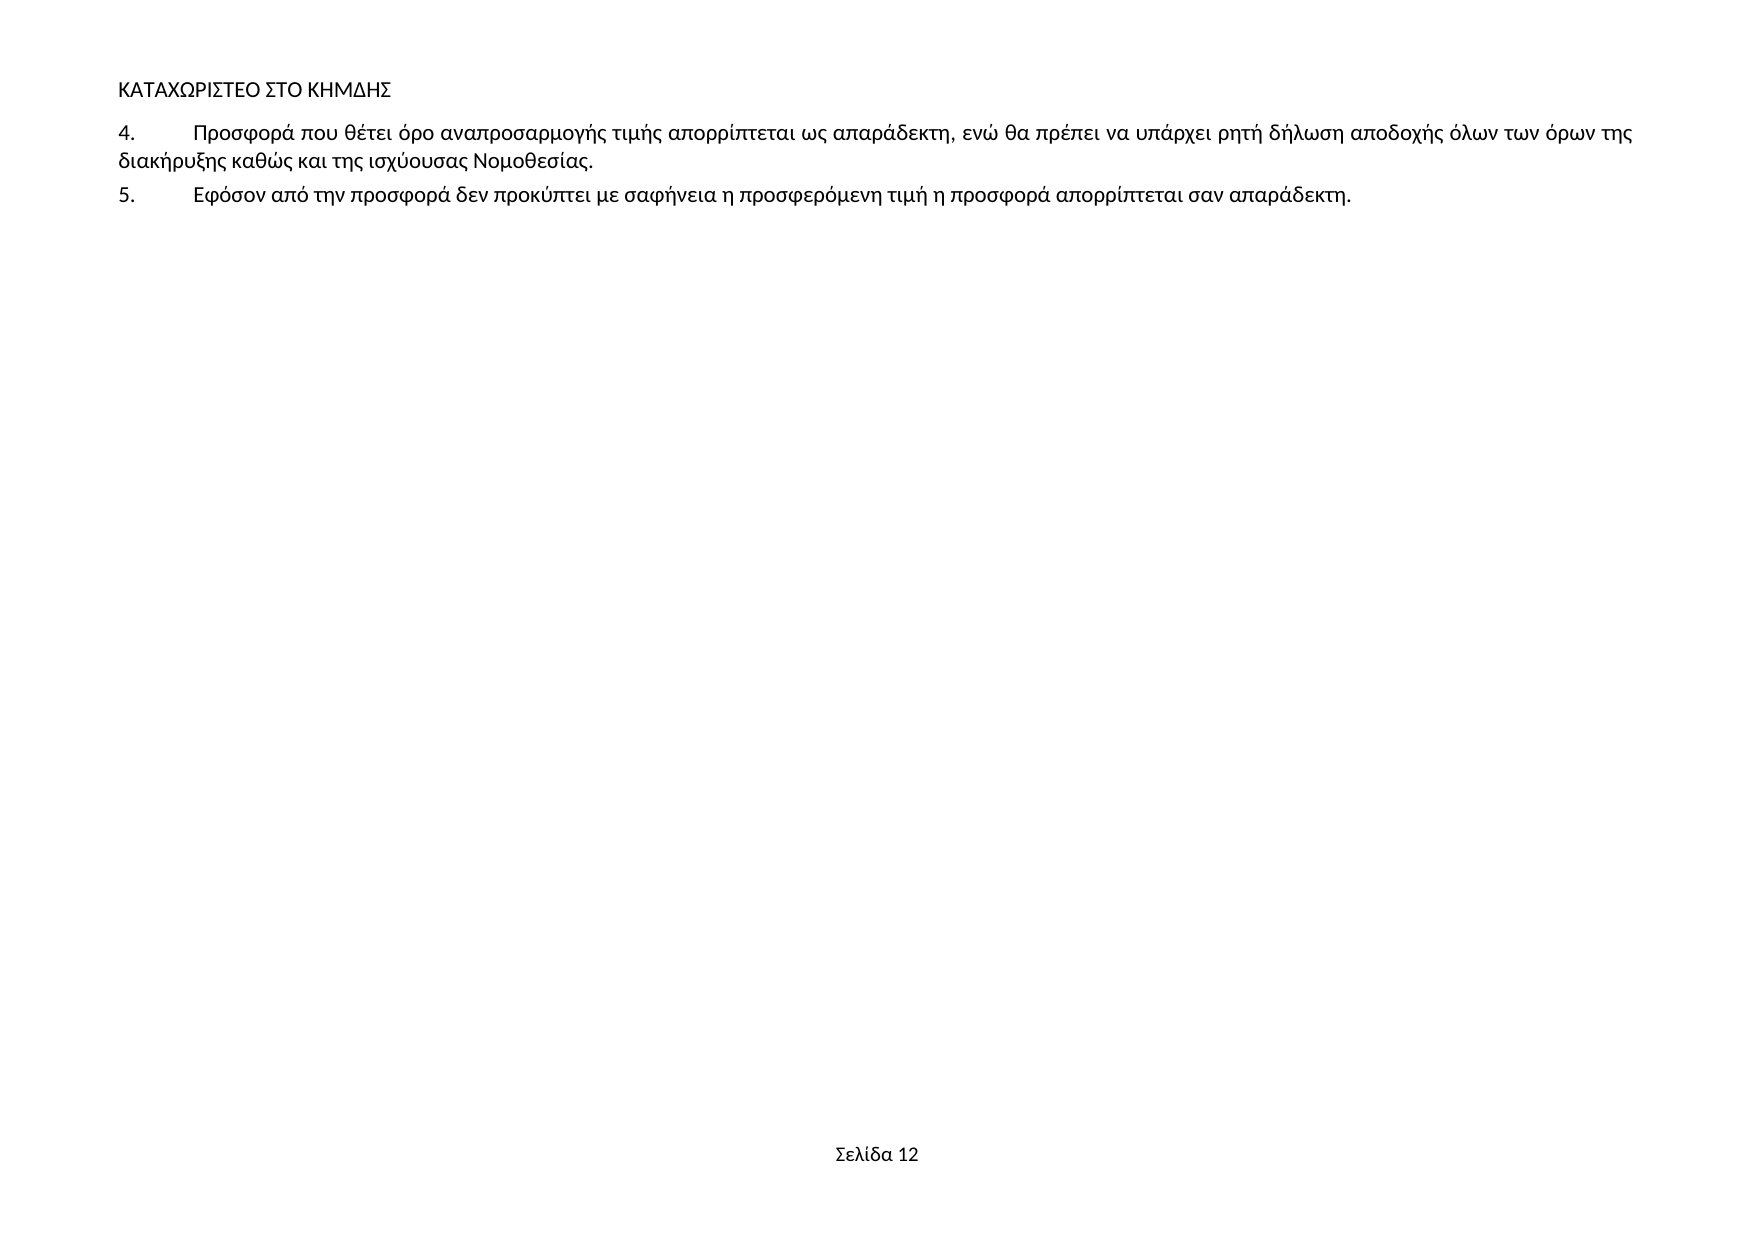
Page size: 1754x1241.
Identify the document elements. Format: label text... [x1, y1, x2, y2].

text 5. Εφόσον από την προσφορά δεν προκύπτει με σαφήνεια η προσφερόμενη τιμή η προσφορά απορρίπτεται σαν απαράδεκτη. [118, 180, 1636, 208]
text 4. Προσφορά που θέτει όρο αναπροσαρμογής τιμής απορρίπτεται ως απαράδεκτη, ενώ θα πρέπει να υπάρχει ρητή δήλωση αποδοχής όλων των όρων της διακήρυξης καθώς και της ισχύουσας Νομοθεσίας. [118, 118, 1636, 174]
